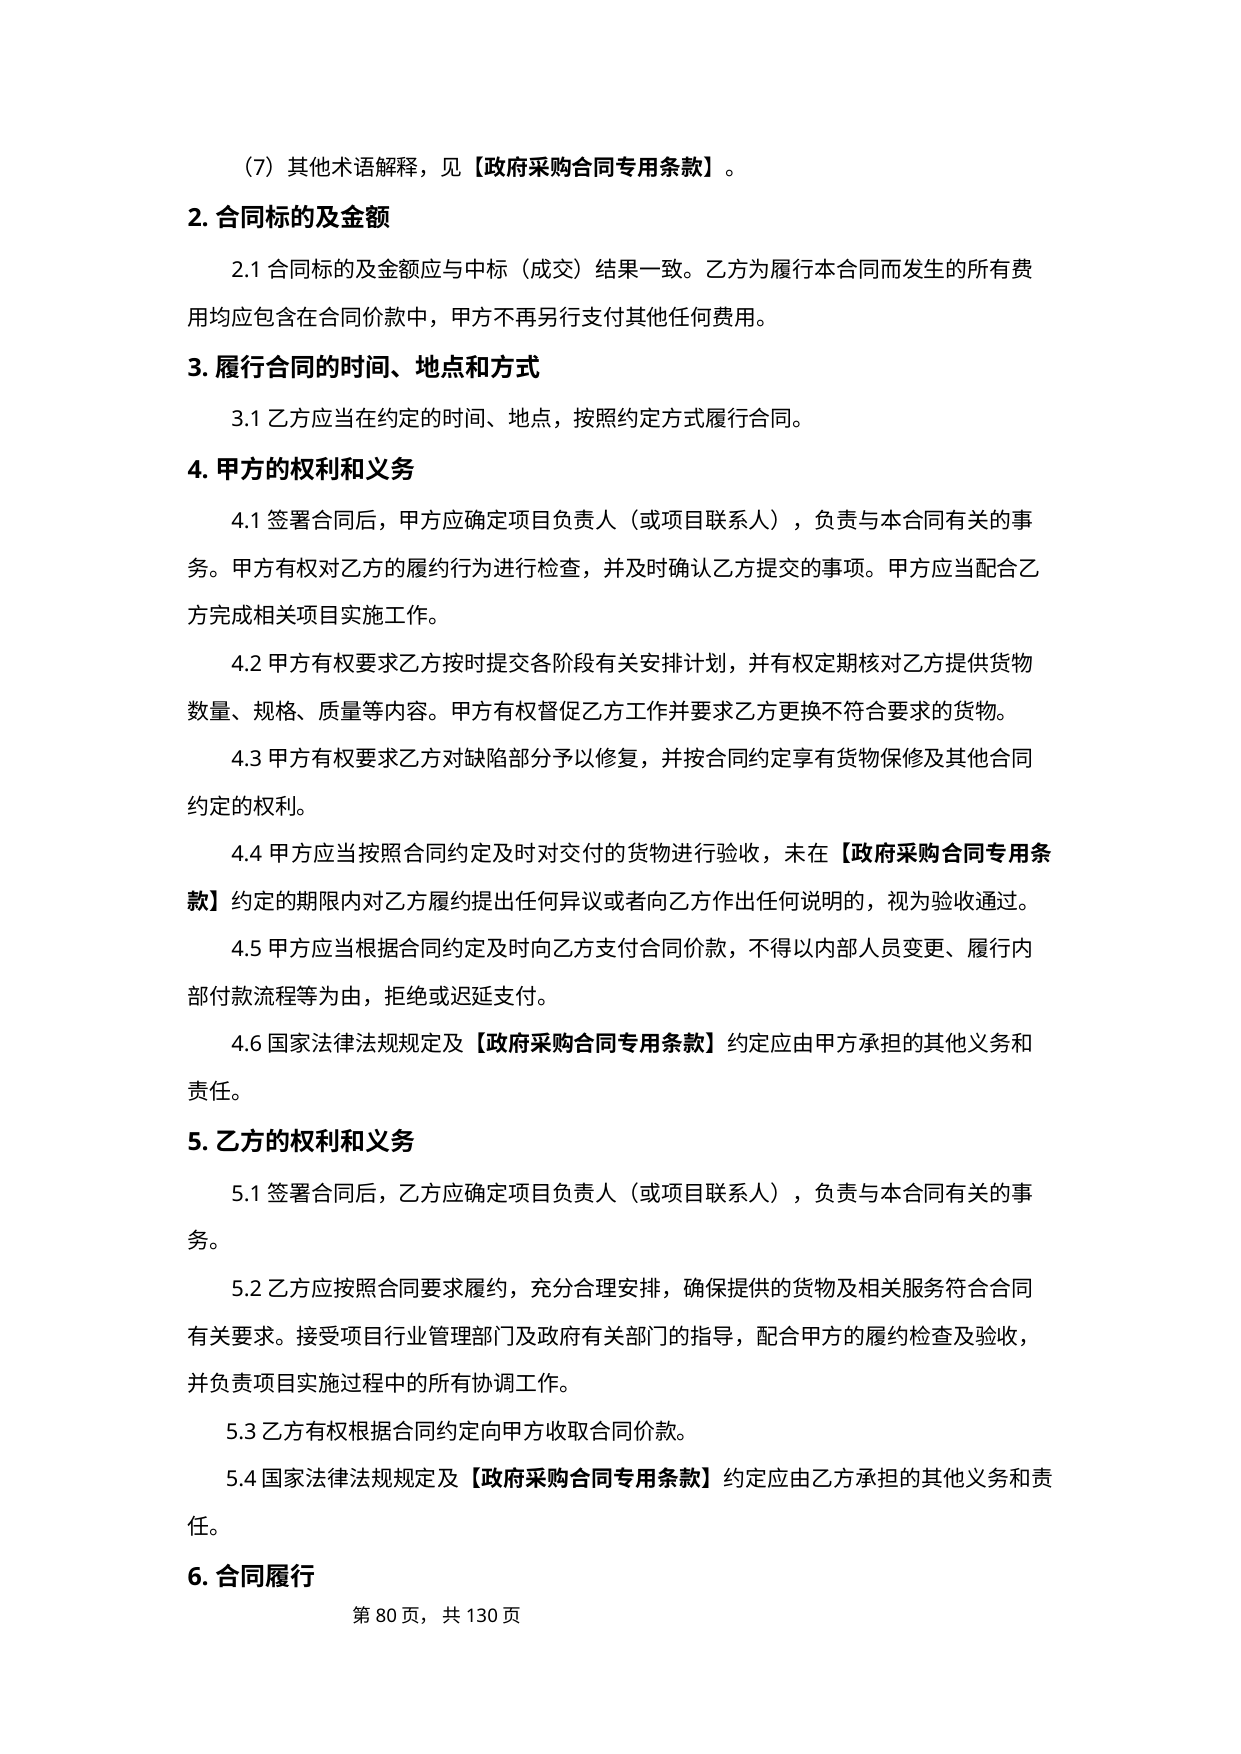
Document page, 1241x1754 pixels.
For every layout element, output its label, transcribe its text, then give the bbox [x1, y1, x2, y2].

list 合同标的及金额 [187, 198, 1053, 234]
text 4.6 国家法律法规规定及【政府采购合同专用条款】约定应由甲方承担的其他义务和责任。 [187, 1026, 1053, 1106]
text 3. 履行合同的时间、地点和方式 [187, 347, 1053, 383]
text 5. 乙方的权利和义务 [187, 1122, 1053, 1158]
text 4.3 甲方有权要求乙方对缺陷部分予以修复，并按合同约定享有货物保修及其他合同约定的权利。 [187, 741, 1053, 820]
text 3.1 乙方应当在约定的时间、地点，按照约定方式履行合同。 [187, 401, 1053, 433]
text 4. 甲方的权利和义务 [187, 449, 1053, 485]
text 5.2 乙方应按照合同要求履约，充分合理安排，确保提供的货物及相关服务符合合同有关要求。接受项目行业管理部门及政府有关部门的指导，配合甲方的履约检查及验收，并负责项目实施过程中的所有协调工作。 [187, 1271, 1053, 1398]
text 4.5 甲方应当根据合同约定及时向乙方支付合同价款，不得以内部人员变更、履行内部付款流程等为由，拒绝或迟延支付。 [187, 931, 1053, 1011]
text 2.1 合同标的及金额应与中标（成交）结果一致。乙方为履行本合同而发生的所有费用均应包含在合同价款中，甲方不再另行支付其他任何费用。 [187, 252, 1053, 331]
text 4.2 甲方有权要求乙方按时提交各阶段有关安排计划，并有权定期核对乙方提供货物数量、规格、质量等内容。甲方有权督促乙方工作并要求乙方更换不符合要求的货物。 [187, 646, 1053, 725]
text 5.1 签署合同后，乙方应确定项目负责人（或项目联系人），负责与本合同有关的事务。 [187, 1176, 1053, 1255]
text 4.1 签署合同后，甲方应确定项目负责人（或项目联系人），负责与本合同有关的事务。甲方有权对乙方的履约行为进行检查，并及时确认乙方提交的事项。甲方应当配合乙方完成相关项目实施工作。 [187, 503, 1053, 630]
text （7）其他术语解释，见【政府采购合同专用条款】。 [187, 150, 1053, 182]
text 4.4 甲方应当按照合同约定及时对交付的货物进行验收，未在【政府采购合同专用条款】约定的期限内对乙方履约提出任何异议或者向乙方作出任何说明的，视为验收通过。 [187, 836, 1053, 916]
text 5.3乙方有权根据合同约定向甲方收取合同价款。 [187, 1414, 1053, 1445]
list 合同履行 [187, 1556, 1053, 1593]
text 5.4国家法律法规规定及【政府采购合同专用条款】约定应由乙方承担的其他义务和责任。 [187, 1461, 1053, 1541]
